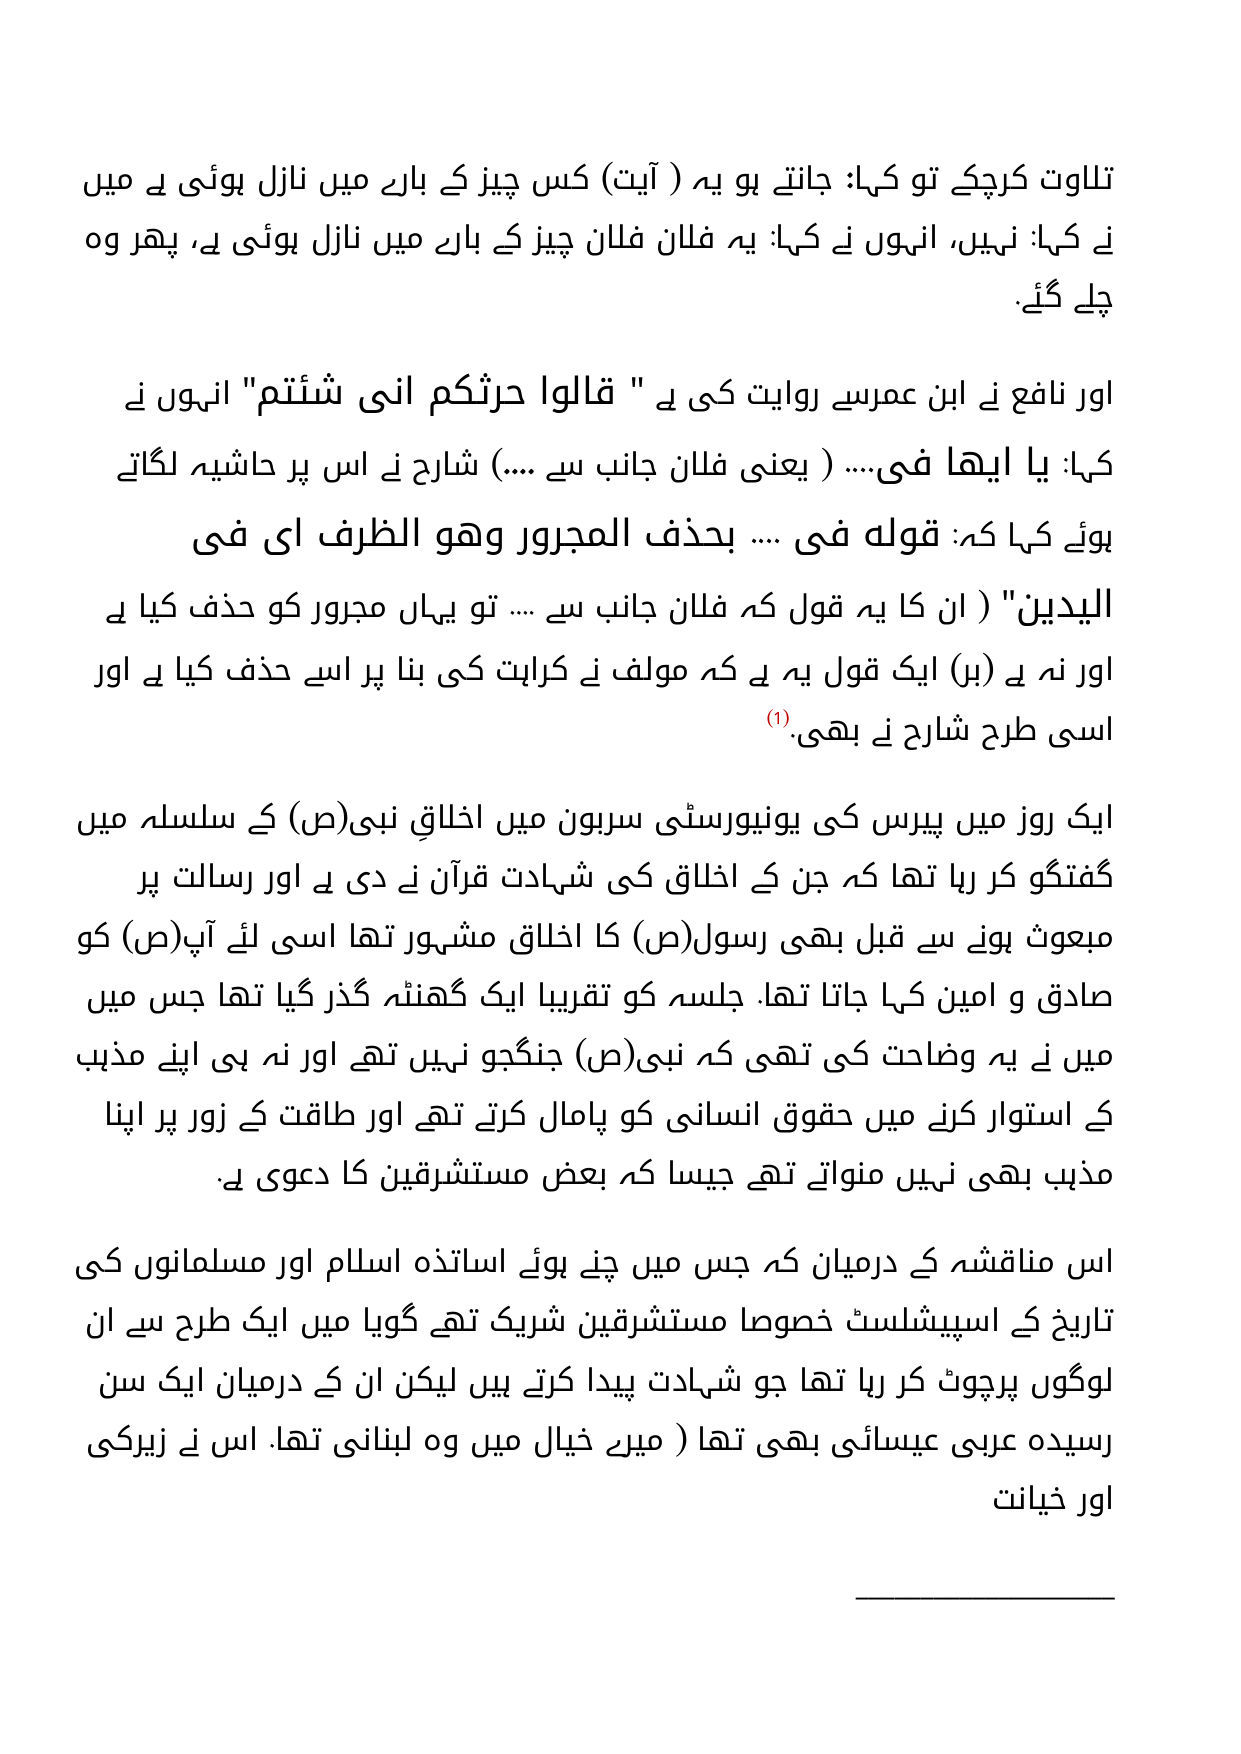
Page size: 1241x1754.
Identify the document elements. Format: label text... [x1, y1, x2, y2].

text اور نافع نے ابن عمرسے روایت کی ہے " قالوا حرثکم انی شئتم" انہوں نے کہا: یا ایها فی.... ( یعنی فلان جانب سے ....) شارح نے اس پر حاشیہ لگاتے ہوئے کہا کہ: قوله فی .... بحذف المجرور وهو الظرف ای فی الیدین" ( ان کا یہ قول کہ فلان جانب سے .... تو یہاں مجرور کو حذف کیا ہے اور نہ ہے (بر) ایک قول یہ ہے کہ مولف نے کراہت کی بنا پر اسے حذف کیا ہے اور اسی طرح شارح نے بھی.(1) [72, 356, 1114, 759]
text ____________________ [72, 1558, 1114, 1613]
text ایک روز میں پیرس کی یونیورسٹی سربون میں اخلاقِ نبی(ص) کے سلسلہ میں گفتگو کر رہا تھا کہ جن کے اخلاق کی شہادت قرآن نے دی ہے اور رسالت پر مبعوث ہونے سے قبل بھی رسول(ص) کا اخلاق مشہور تھا اسی لئے آپ(ص) کو صادق و امین کہا جاتا تھا. جلسہ کو تقریبا ایک گھنٹہ گذر گیا تھا جس میں میں نے یہ وضاحت کی تھی کہ نبی(ص) جنگجو نہیں تھے اور نہ ہی اپنے مذہب کے استوار کرنے میں حقوق انسانی کو پامال کرتے تھے اور طاقت کے زور پر اپنا مذہب بھی نہیں منواتے تھے جیسا کہ بعض مستشرقین کا دعوی ہے. [72, 788, 1114, 1203]
text تلاوت کرچکے تو کہا: جانتے ہو یہ ( آیت) کس چیز کے بارے میں نازل ہوئی ہے میں نے کہا: نہیں، انہوں نے کہا: یہ فلان فلان چیز کے بارے میں نازل ہوئی ہے، پھر وہ چلے گئے. [72, 149, 1114, 327]
text اس مناقشہ کے درمیان کہ جس میں چنے ہوئے اساتذہ اسلام اور مسلمانوں کی تاریخ کے اسپیشلسٹ خصوصا مستشرقین شریک تھے گویا میں ایک طرح سے ان لوگوں پرچوٹ کر رہا تھا جو شہادت پیدا کرتے ہیں لیکن ان کے درمیان ایک سن رسیدہ عربی عیسائی بھی تھا ( میرے خیال میں وہ لبنانی تھا. اس نے زیرکی اور خیانت [72, 1232, 1114, 1529]
